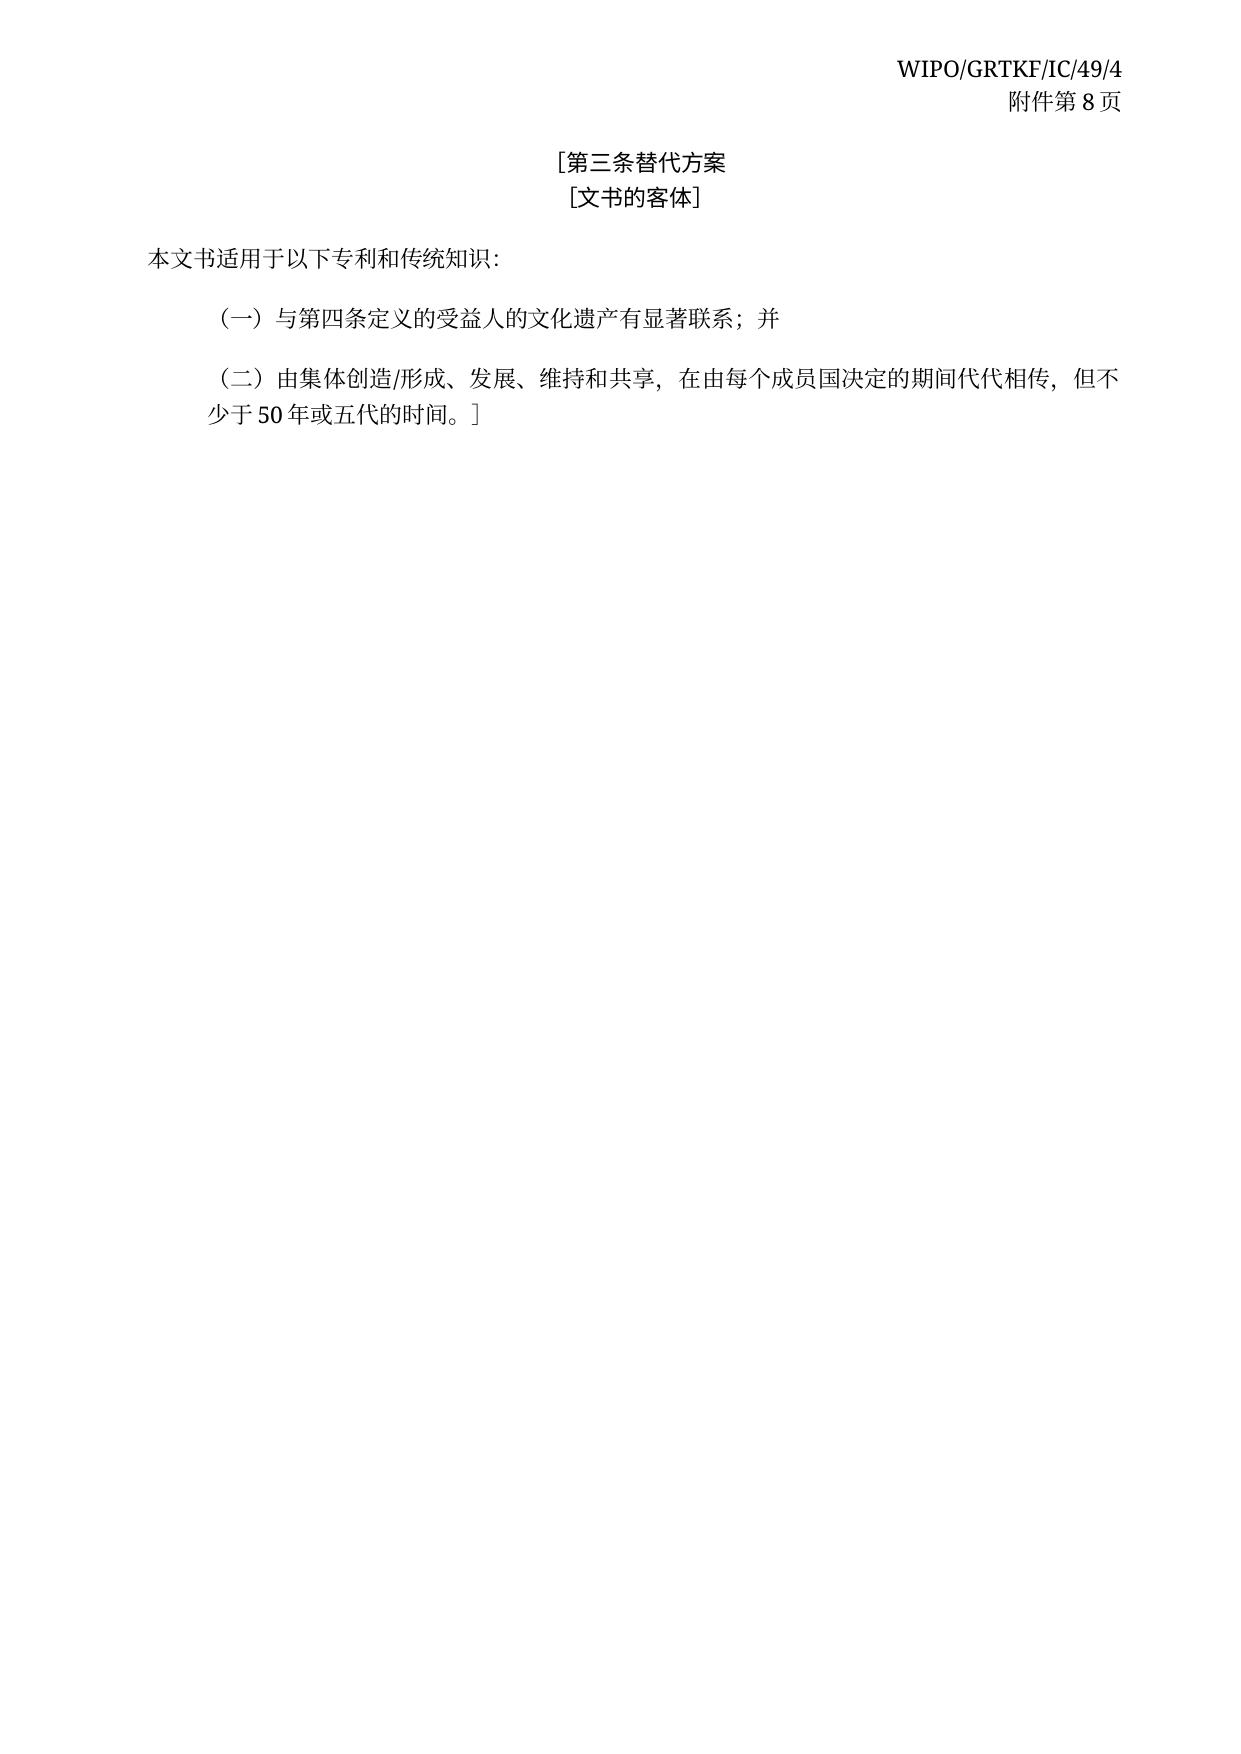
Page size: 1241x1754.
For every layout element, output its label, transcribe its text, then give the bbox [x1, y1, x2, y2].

text 本文书适用于以下专利和传统知识： [148, 238, 1122, 274]
text ［第三条替代方案 ［文书的客体］ [148, 142, 1122, 213]
text （一）与第四条定义的受益人的文化遗产有显著联系；并 [207, 299, 1122, 334]
text （二）由集体创造/形成、发展、维持和共享，在由每个成员国决定的期间代代相传，但不少于50年或五代的时间。］ [207, 359, 1122, 430]
